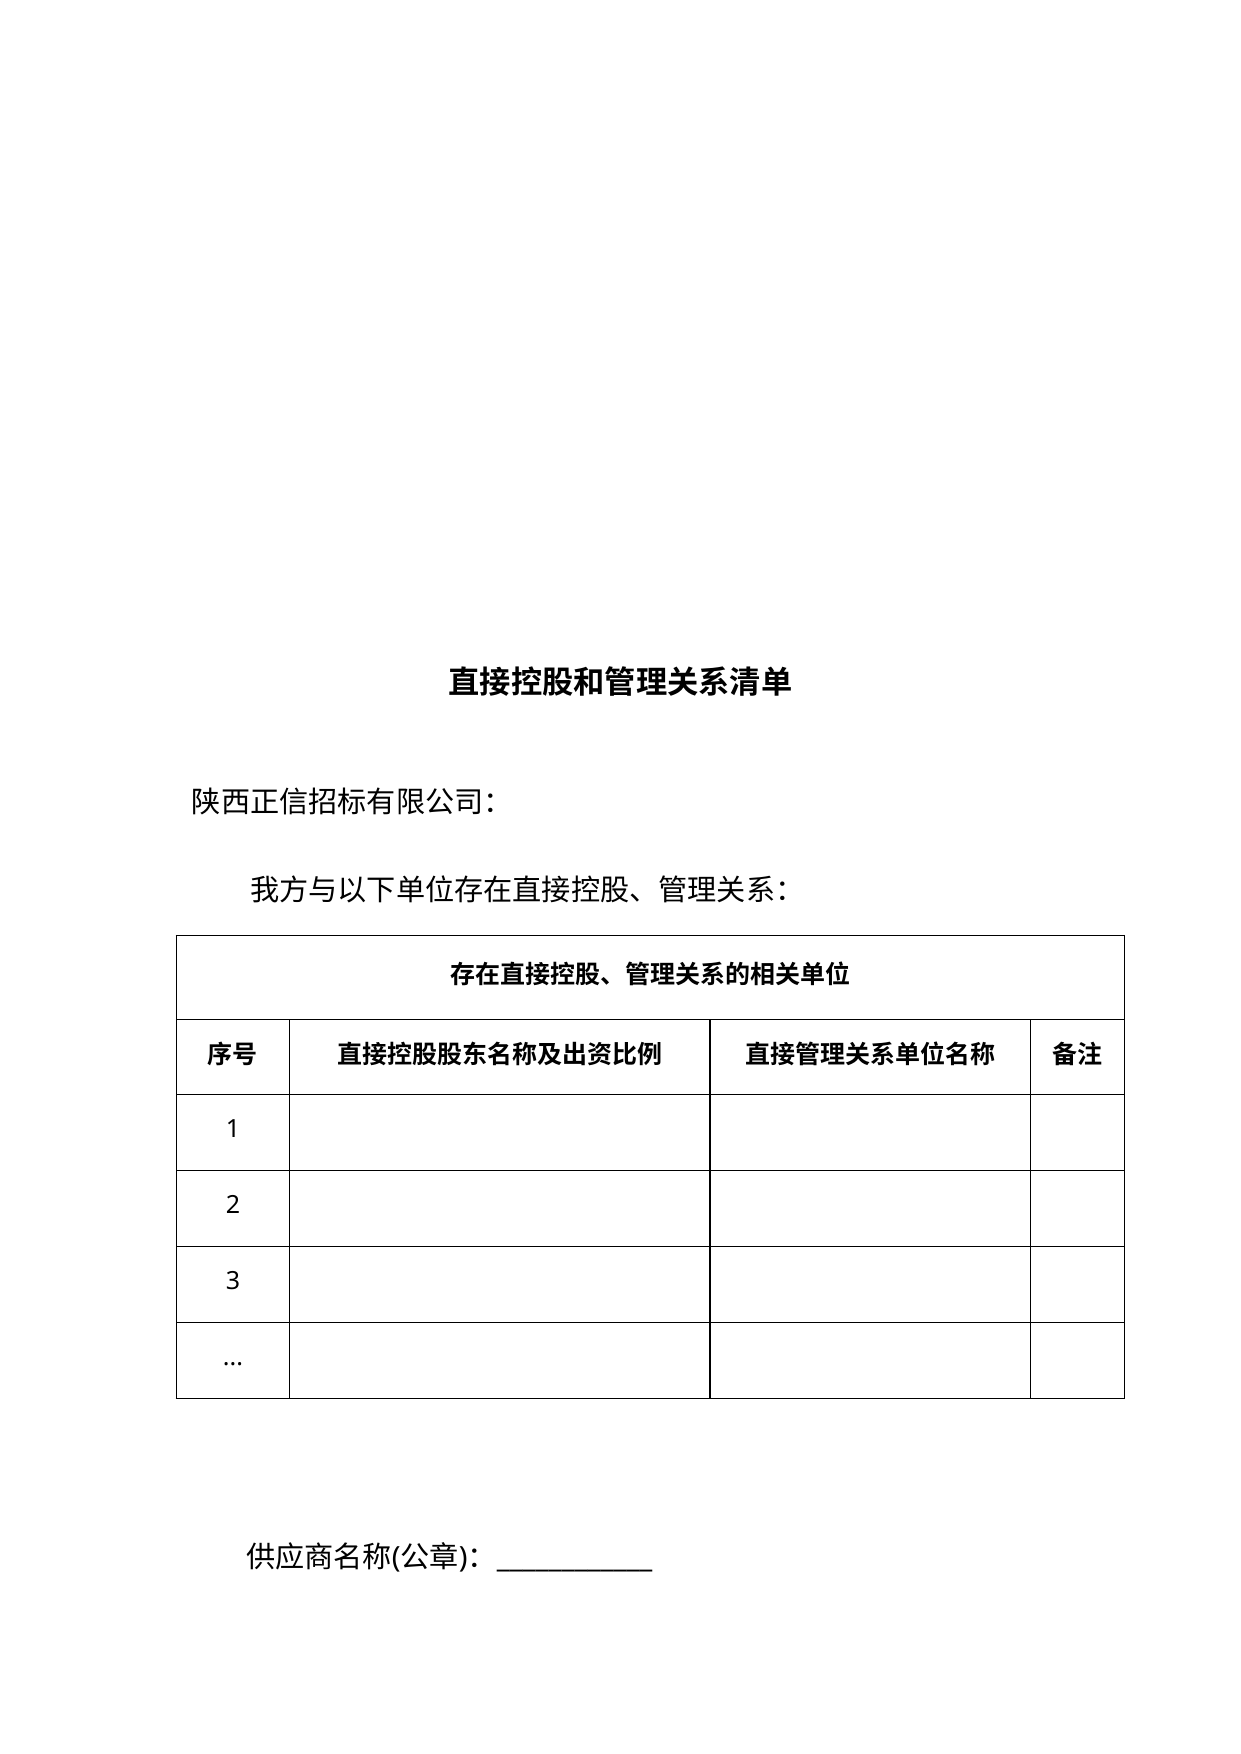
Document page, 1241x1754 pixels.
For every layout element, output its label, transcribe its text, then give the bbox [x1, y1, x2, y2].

table_header 存在直接控股、管理关系的相关单位 [177, 936, 1124, 1019]
table_cell 直接控股股东名称及出资比例 [290, 1020, 709, 1094]
table_cell [1031, 1323, 1124, 1398]
table_cell [290, 1247, 709, 1322]
table_cell 序号 [177, 1020, 289, 1094]
table_cell [711, 1323, 1030, 1398]
table_cell ... [177, 1323, 289, 1398]
table_cell [1031, 1095, 1124, 1170]
table_cell 备注 [1031, 1020, 1124, 1094]
text 直接控股和管理关系清单 [187, 647, 1053, 756]
table_cell [1031, 1247, 1124, 1322]
table_cell [711, 1171, 1030, 1246]
table_cell 1 [177, 1095, 289, 1170]
text 供应商名称(公章)：____________ [187, 1522, 1053, 1587]
table_cell [290, 1171, 709, 1246]
table_cell [1031, 1171, 1124, 1246]
text 陕西正信招标有限公司： 我方与以下单位存在直接控股、管理关系： [192, 767, 1053, 920]
table_cell [290, 1323, 709, 1398]
table_cell 直接管理关系单位名称 [711, 1020, 1030, 1094]
table_cell 3 [177, 1247, 289, 1322]
table_cell [711, 1247, 1030, 1322]
table_cell 2 [177, 1171, 289, 1246]
table_cell [711, 1095, 1030, 1170]
table_cell [290, 1095, 709, 1170]
